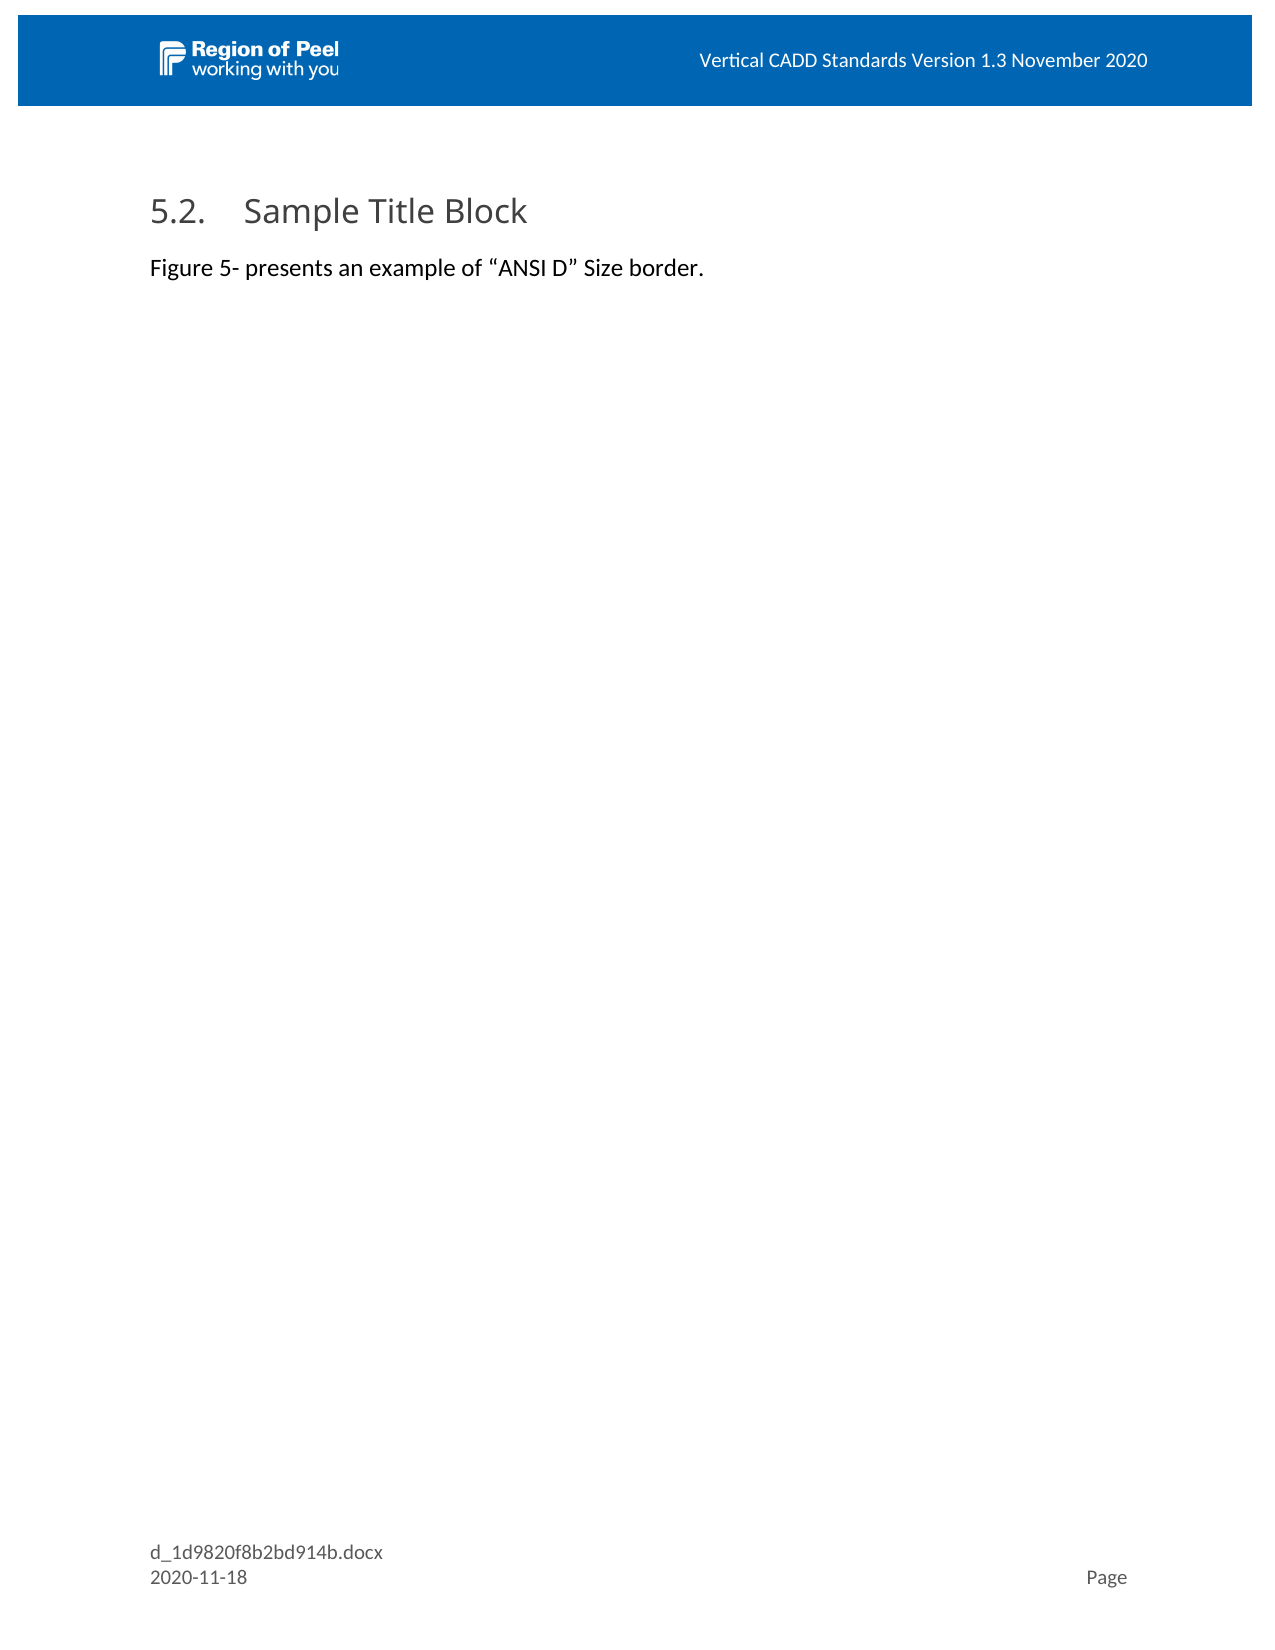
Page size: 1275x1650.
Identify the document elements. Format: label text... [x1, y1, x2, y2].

subtitle Sample Title Block [150, 187, 1125, 233]
picture [159, 41, 339, 80]
